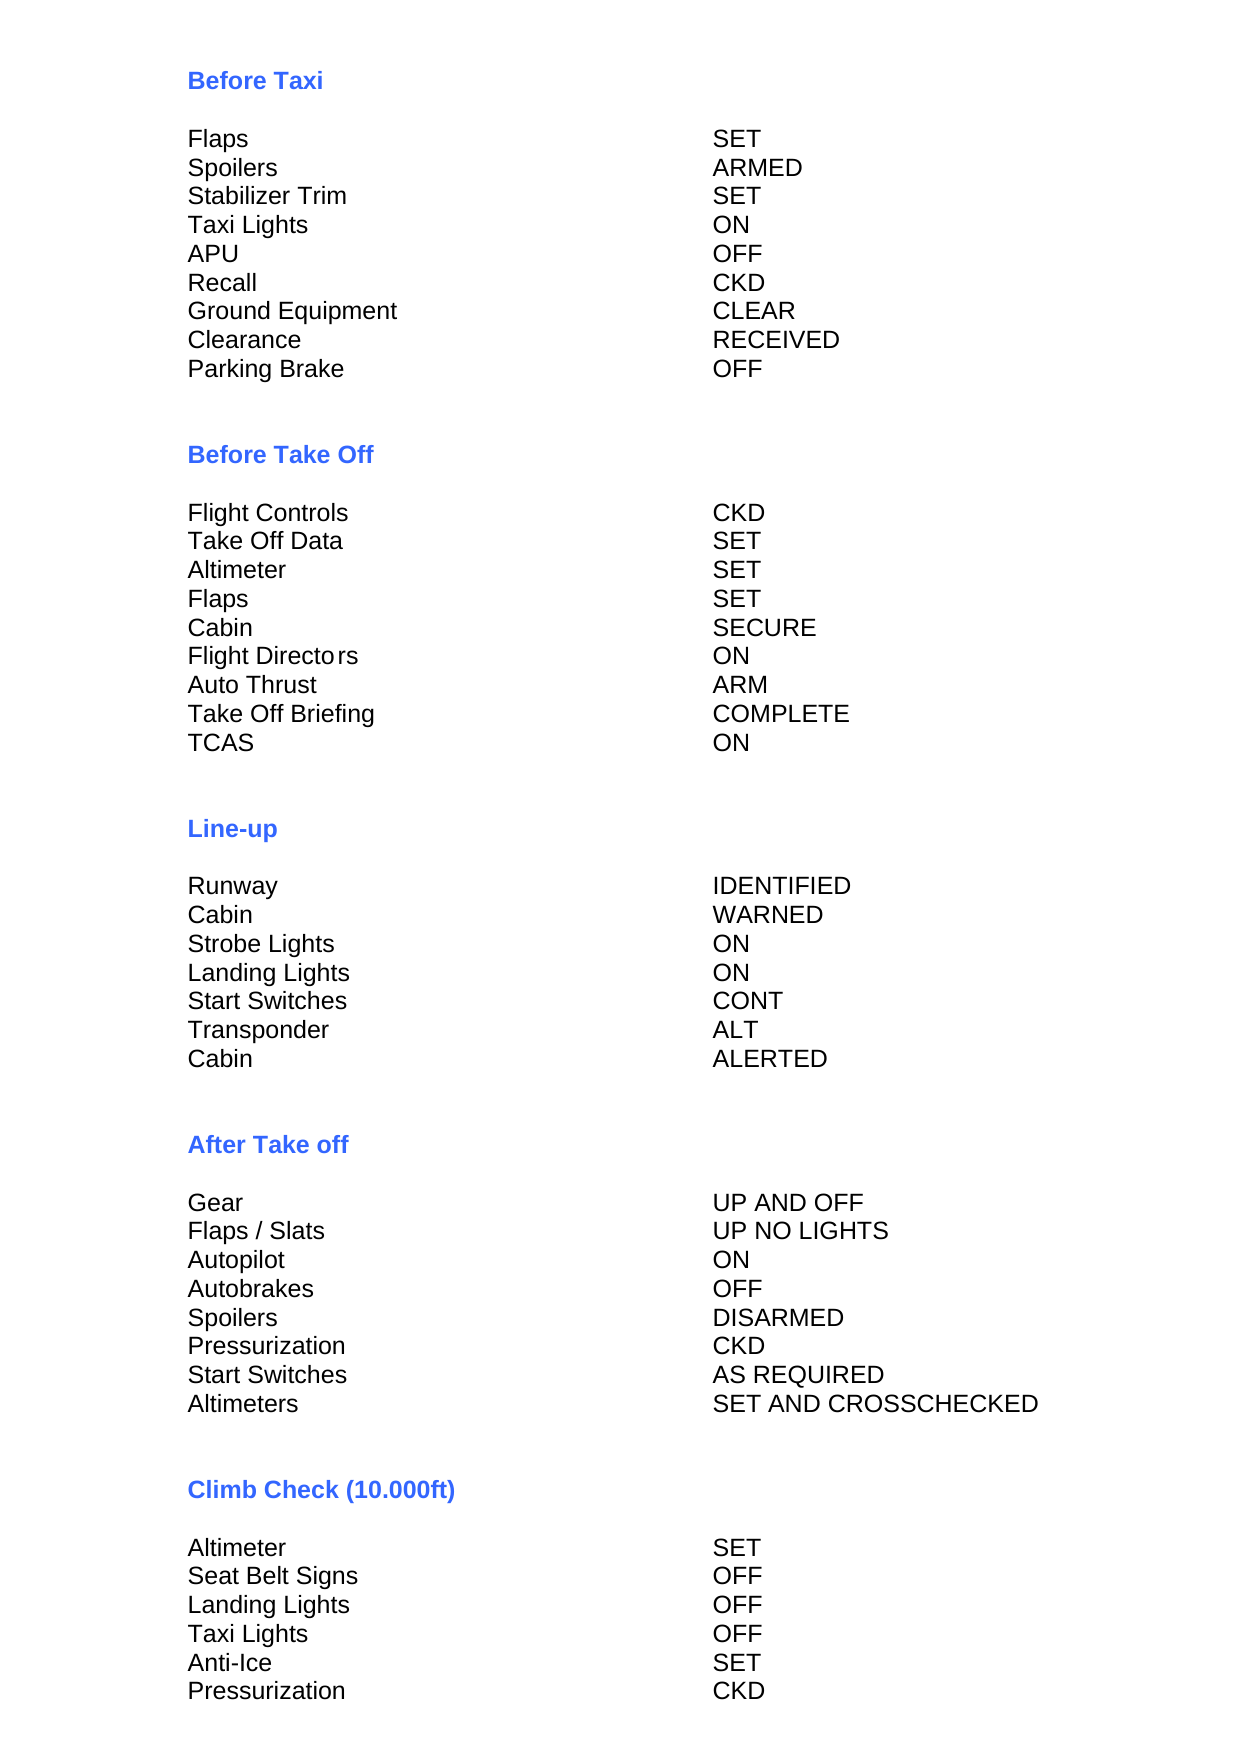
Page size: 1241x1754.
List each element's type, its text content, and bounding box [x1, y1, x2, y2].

text Climb Check (10.000ft) [187, 1475, 1219, 1504]
text Before Taxi [187, 66, 1219, 95]
text Altimeter SET [187, 555, 1219, 584]
text Gear UP AND OFF [187, 1187, 1219, 1216]
text Autobrakes OFF [187, 1274, 1219, 1302]
text TCAS ON [187, 727, 1219, 756]
text Flaps SET [187, 124, 1219, 152]
text Flight Controls CKD [187, 497, 1219, 526]
text Landing Lights ON [187, 957, 1219, 986]
text Ground Equipment CLEAR [187, 296, 1219, 325]
text Landing Lights OFF [187, 1590, 1219, 1619]
text Runway IDENTIFIED [187, 871, 1219, 900]
text Altimeters SET AND CROSSCHECKED [187, 1389, 1219, 1417]
text Take Off Data SET [187, 526, 1219, 555]
text Stabilizer Trim SET [187, 181, 1219, 210]
text Seat Belt Signs OFF [187, 1561, 1219, 1590]
text After Take off [187, 1130, 1219, 1159]
text Line-up [187, 814, 1219, 842]
text Cabin SECURE [187, 612, 1219, 641]
text Parking Brake OFF [187, 354, 1219, 382]
text Flaps / Slats UP NO LIGHTS [187, 1216, 1219, 1245]
text Spoilers DISARMED [187, 1302, 1219, 1331]
text Clearance RECEIVED [187, 325, 1219, 354]
text APU OFF [187, 239, 1219, 267]
text Spoilers ARMED [187, 152, 1219, 181]
text Anti-Ice SET [187, 1647, 1219, 1676]
text Autopilot ON [187, 1245, 1219, 1274]
text Start Switches AS REQUIRED [187, 1360, 1219, 1389]
text Start Switches CONT [187, 986, 1219, 1015]
text Pressurization CKD [187, 1676, 1219, 1705]
text Altimeter SET [187, 1532, 1219, 1561]
text Strobe Lights ON [187, 929, 1219, 957]
text Taxi Lights OFF [187, 1619, 1219, 1647]
text Cabin WARNED [187, 900, 1219, 929]
text Flaps SET [187, 584, 1219, 612]
text Transponder ALT [187, 1015, 1219, 1044]
text Cabin ALERTED [187, 1044, 1219, 1072]
text Take Off Briefing COMPLETE [187, 699, 1219, 727]
text Pressurization CKD [187, 1331, 1219, 1360]
text Flight Directo rs ON [187, 641, 1219, 670]
text Recall CKD [187, 267, 1219, 296]
text Taxi Lights ON [187, 210, 1219, 239]
text Before Take Off [187, 440, 1219, 469]
text Auto Thrust ARM [187, 670, 1219, 699]
